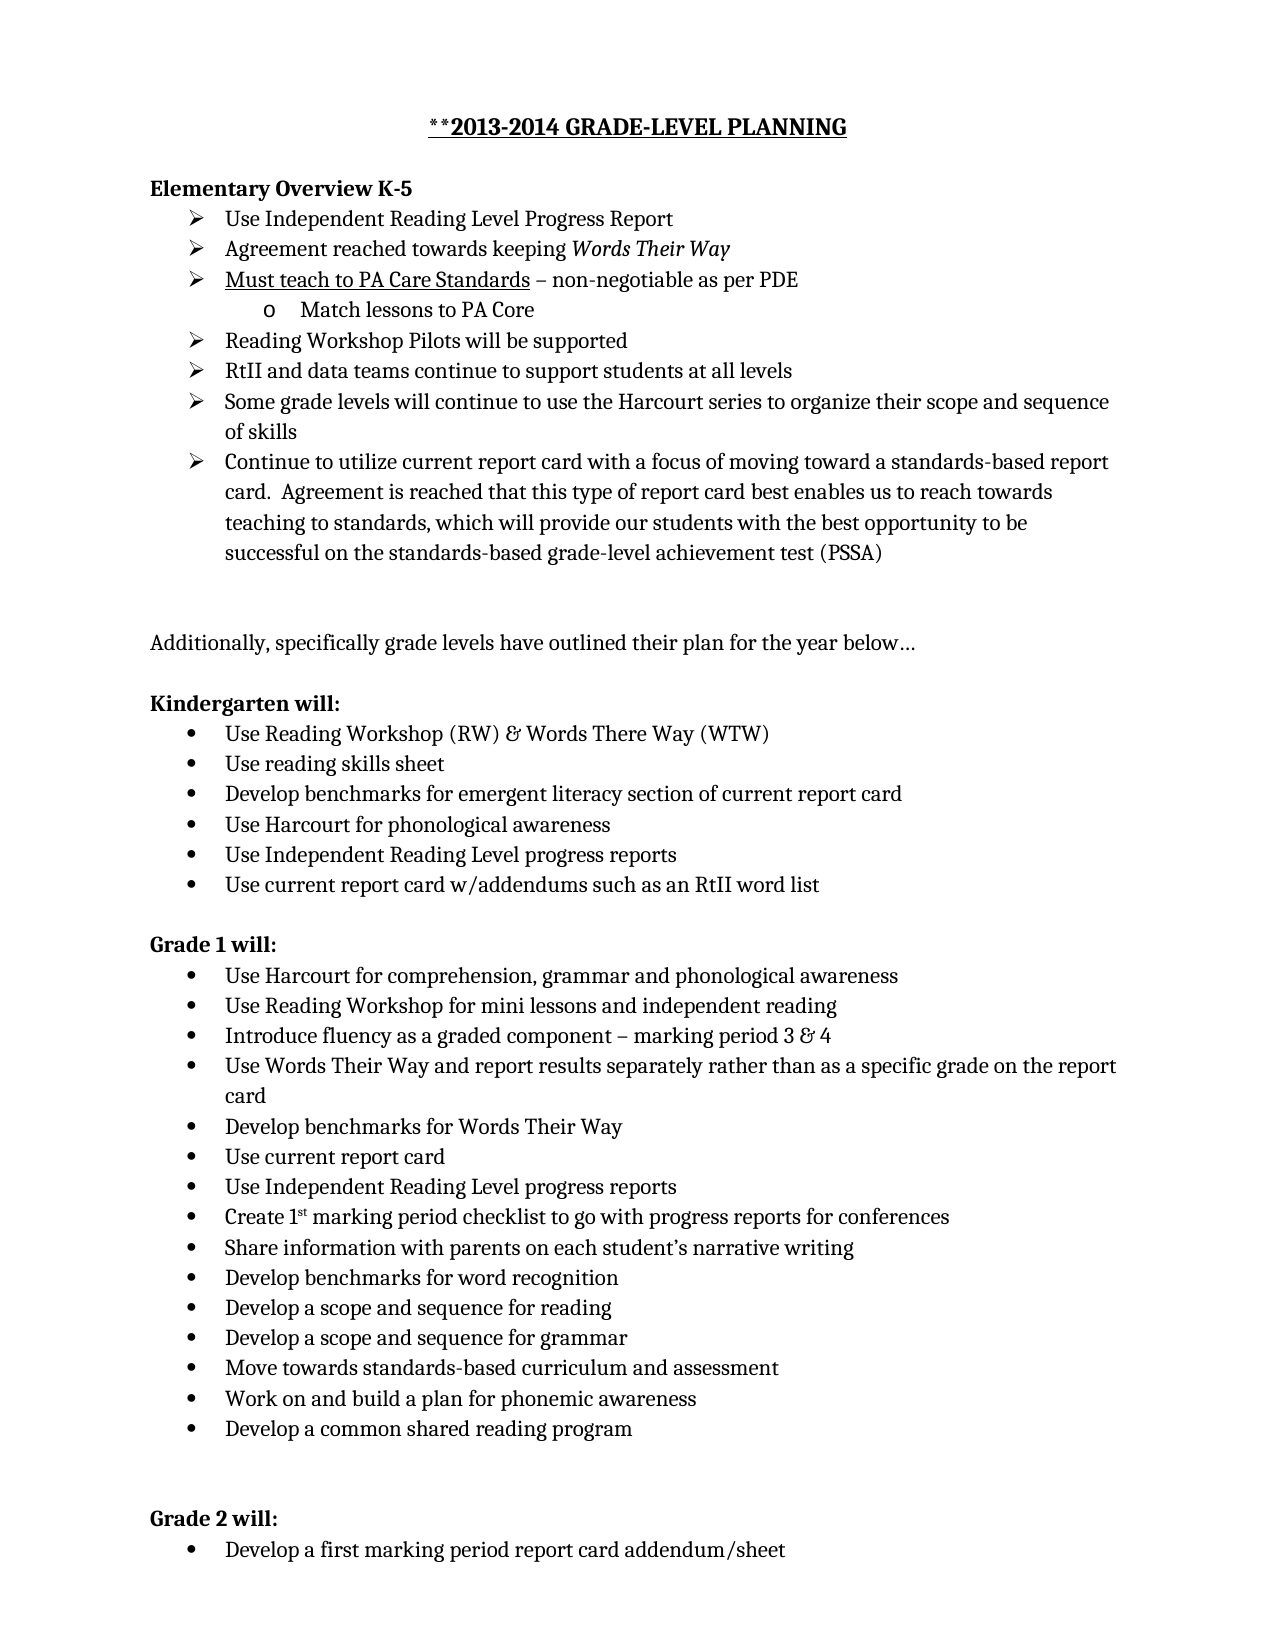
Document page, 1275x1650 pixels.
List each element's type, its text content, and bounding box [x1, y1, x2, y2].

list Develop a scope and sequence for reading [187, 1295, 1125, 1321]
list Match lessons to PA Core [262, 297, 1125, 324]
text Grade 1 will: [150, 932, 1125, 959]
list RtII and data teams continue to support students at all levels [187, 358, 1125, 385]
list Continue to utilize current report card with a focus of moving toward a standards-based report card. Agreement is reached that this type of report card best enables us to reach towards teaching to standards, which will provide our students with the best opportunity to be successful on the standards-based grade-level achievement test (PSSA) [187, 449, 1125, 566]
list Create 1st marking period checklist to go with progress reports for conferences [187, 1204, 1125, 1231]
text Kindergarten will: [150, 691, 1125, 717]
list Develop a first marking period report card addendum/sheet [187, 1536, 1125, 1563]
list Use Independent Reading Level progress reports [187, 1174, 1125, 1200]
list Use Independent Reading Level progress reports [187, 842, 1125, 868]
list Use current report card w/addendums such as an RtII word list [187, 872, 1125, 898]
list Use Reading Workshop (RW) & Words There Way (WTW) [187, 721, 1125, 747]
text **2013-2014 GRADE-LEVEL PLANNING [150, 112, 1125, 141]
list Use current report card [187, 1144, 1125, 1170]
list Use Harcourt for phonological awareness [187, 811, 1125, 838]
list Share information with parents on each student’s narrative writing [187, 1234, 1125, 1261]
list Use Words Their Way and report results separately rather than as a specific grade on the report card [187, 1053, 1125, 1110]
list Some grade levels will continue to use the Harcourt series to organize their scope and sequence of skills [187, 388, 1125, 445]
list Develop benchmarks for word recognition [187, 1264, 1125, 1291]
list Develop a scope and sequence for grammar [187, 1325, 1125, 1351]
list Use Independent Reading Level Progress Report [187, 206, 1125, 232]
text Elementary Overview K-5 [150, 176, 1125, 202]
list Develop benchmarks for Words Their Way [187, 1113, 1125, 1140]
text Grade 2 will: [150, 1506, 1125, 1533]
list Reading Workshop Pilots will be supported [187, 328, 1125, 354]
list Work on and build a plan for phonemic awareness [187, 1385, 1125, 1412]
list Use Harcourt for comprehension, grammar and phonological awareness [187, 962, 1125, 989]
list Use reading skills sheet [187, 751, 1125, 777]
list Agreement reached towards keeping Words Their Way [187, 236, 1125, 262]
text Additionally, specifically grade levels have outlined their plan for the year below… [150, 630, 1125, 657]
list Use Reading Workshop for mini lessons and independent reading [187, 993, 1125, 1019]
list Introduce fluency as a graded component – marking period 3 & 4 [187, 1023, 1125, 1049]
list Develop a common shared reading program [187, 1416, 1125, 1442]
list Develop benchmarks for emergent literacy section of current report card [187, 781, 1125, 808]
list Move towards standards-based curriculum and assessment [187, 1355, 1125, 1382]
list Must teach to PA Care Standards – non-negotiable as per PDE [187, 266, 1125, 293]
